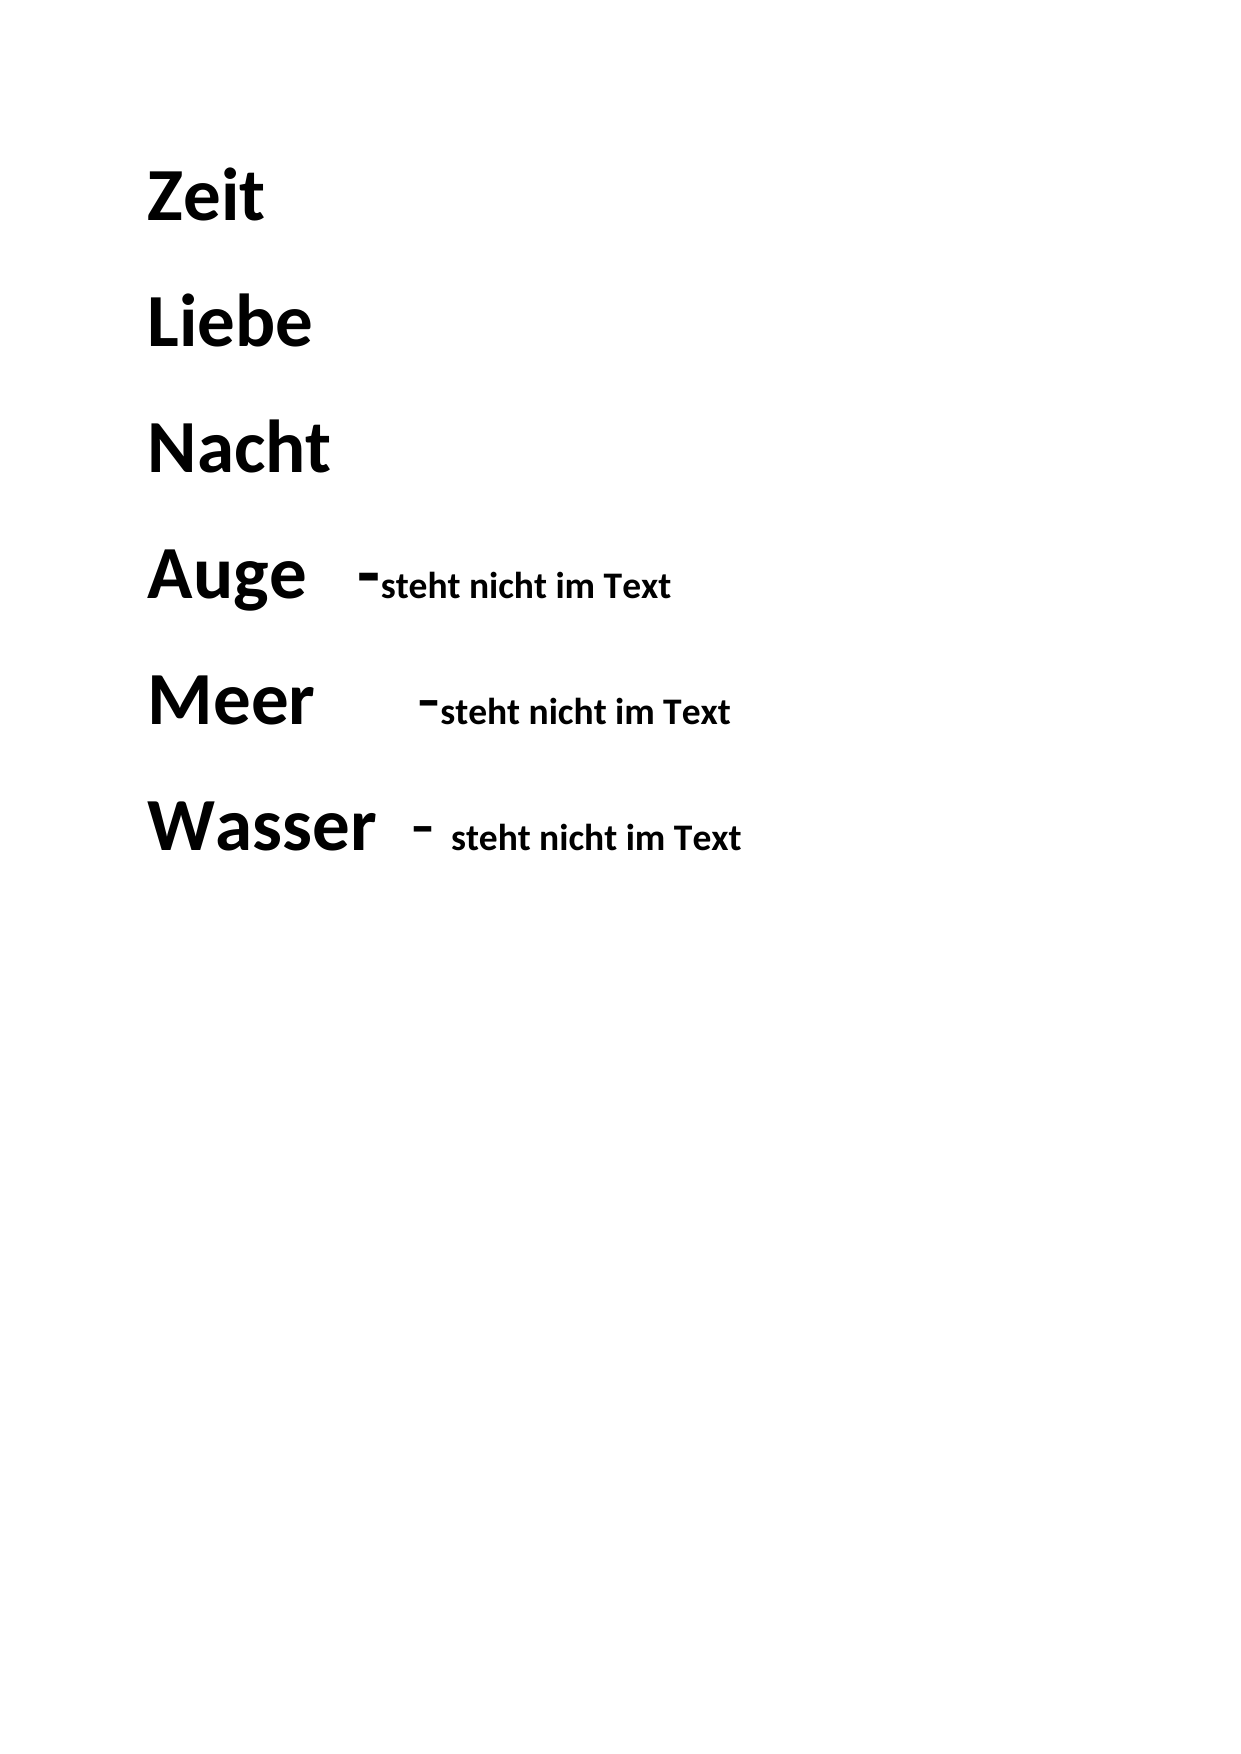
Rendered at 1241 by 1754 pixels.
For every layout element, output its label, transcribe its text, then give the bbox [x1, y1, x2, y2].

text Nacht [148, 400, 1093, 491]
text Wasser - steht nicht im Text [148, 778, 1093, 869]
text Liebe [148, 274, 1093, 365]
text Auge -steht nicht im Text [148, 526, 1093, 617]
text Meer -steht nicht im Text [148, 652, 1093, 743]
text Zeit [148, 148, 1093, 239]
